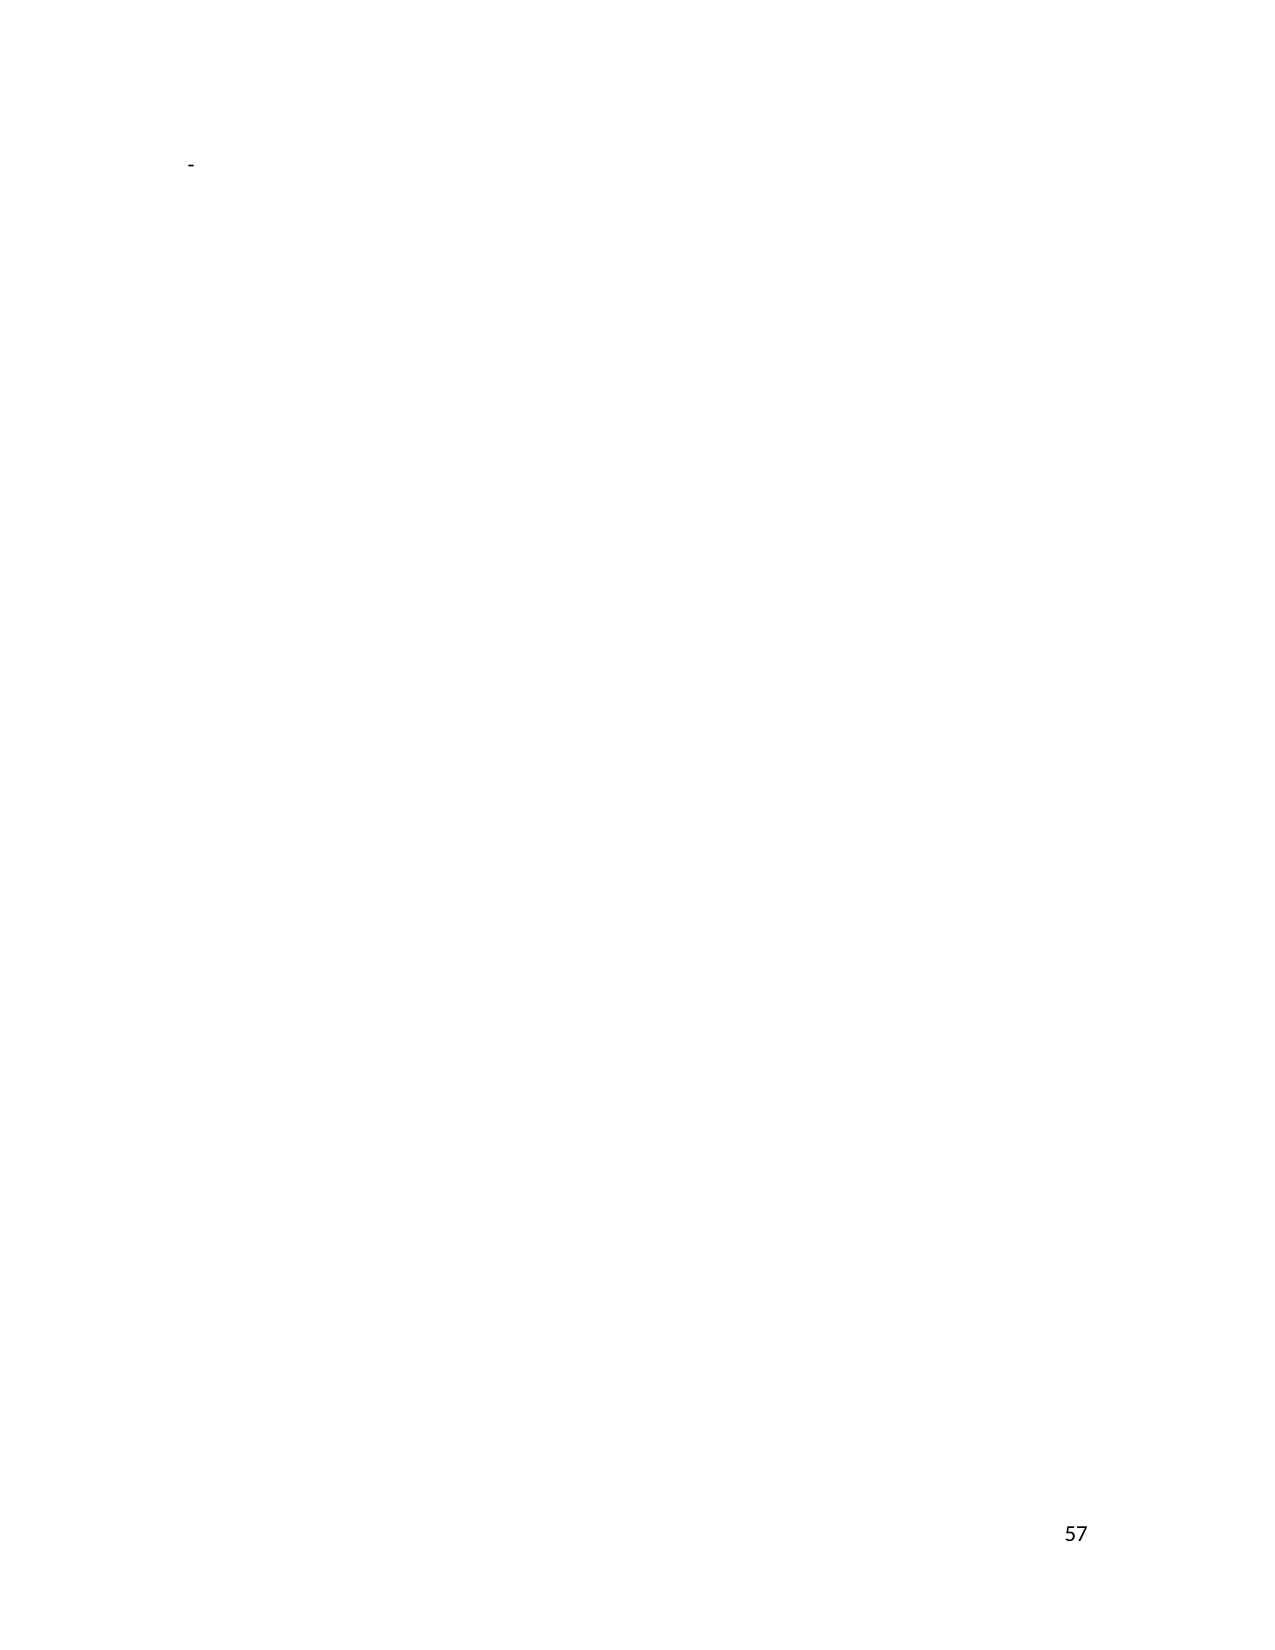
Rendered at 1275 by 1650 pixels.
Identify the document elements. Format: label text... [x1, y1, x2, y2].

text - [187, 150, 1087, 178]
